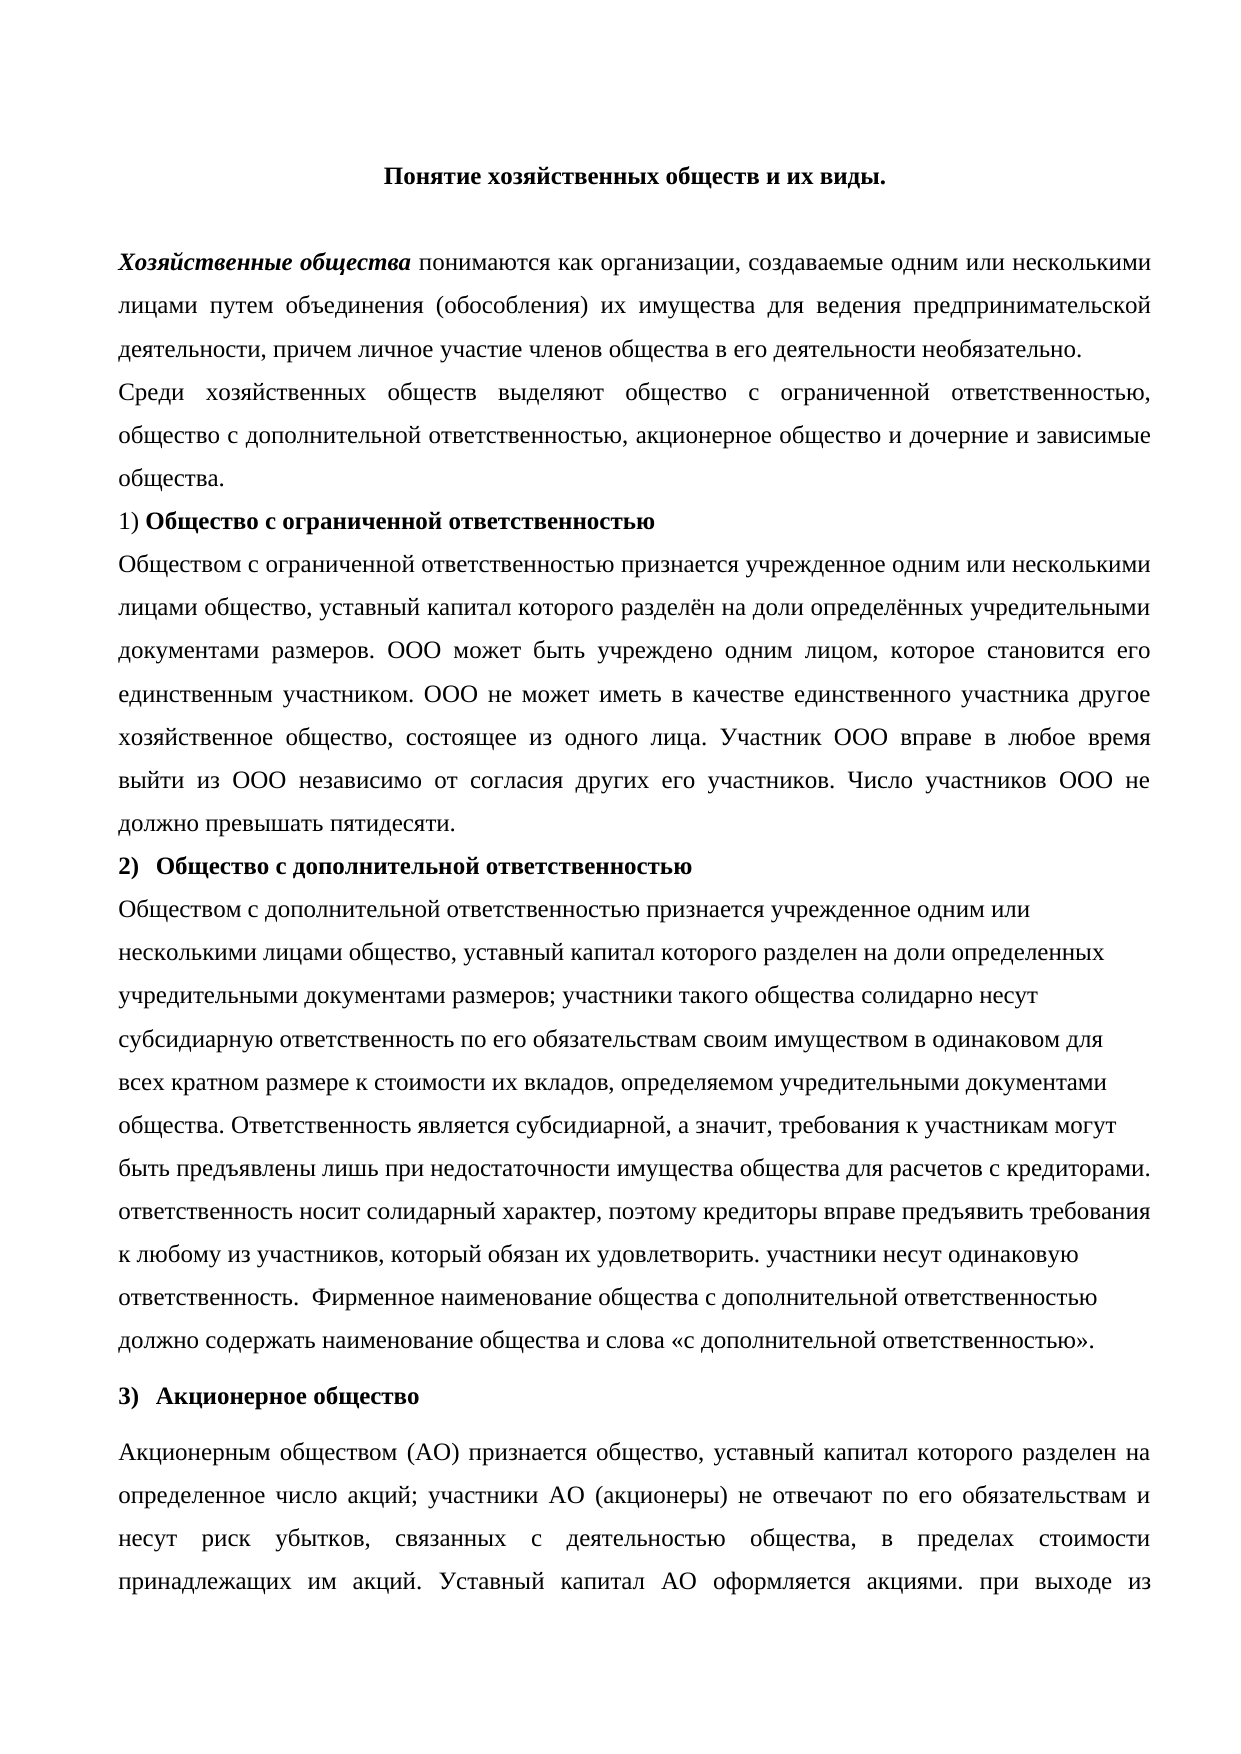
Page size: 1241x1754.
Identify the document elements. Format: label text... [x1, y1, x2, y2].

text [118, 1437, 1152, 1595]
text Среди хозяйственных обществ выделяют общество с ограниченной ответственностью, общество с дополнительной ответственностью, акционерное общество и дочерние и зависимые общества. [118, 377, 1152, 492]
text 1) Общество с ограниченной ответственностью [118, 506, 1152, 535]
text Обществом с ограниченной ответственностью признается учрежденное одним или несколькими лицами общество, уставный капитал которого разделён на доли определённых учредительными документами размеров. ООО может быть учреждено одним лицом, которое становится его единственным участником. ООО не может иметь в качестве единственного участника другое хозяйственное общество, состоящее из одного лица. Участник ООО вправе в любое время выйти из ООО независимо от согласия других его участников. Число участников ООО не должно превышать пятидесяти. [118, 549, 1152, 837]
text Хозяйственные общества понимаются как организации, создаваемые одним или несколькими лицами путем объединения (обособления) их имущества для ведения предпринимательской деятельности, причем личное участие членов общества в его деятельности необязательно. [118, 247, 1152, 362]
text Обществом с дополнительной ответственностью признается учрежденное одним или несколькими лицами общество, уставный капитал которого разделен на доли определенных учредительными документами размеров; участники такого общества солидарно несут субсидиарную ответственность по его обязательствам своим имуществом в одинаковом для всех кратном размере к стоимости их вкладов, определяемом учредительными документами общества. Ответственность является субсидиарной, а значит, требования к участникам могут быть предъявлены лишь при недостаточности имущества общества для расчетов с кредиторами. ответственность носит солидарный характер, поэтому кредиторы вправе предъявить требования к любому из участников, который обязан их удовлетворить. участники несут одинаковую ответственность. Фирменное наименование общества с дополнительной ответственностью должно содержать наименование общества и слова «с дополнительной ответственностью». [118, 894, 1152, 1354]
list Акционерное общество [118, 1381, 1152, 1410]
text Понятие хозяйственных обществ и их виды. [118, 161, 1152, 190]
list Общество с дополнительной ответственностью [118, 851, 1152, 880]
